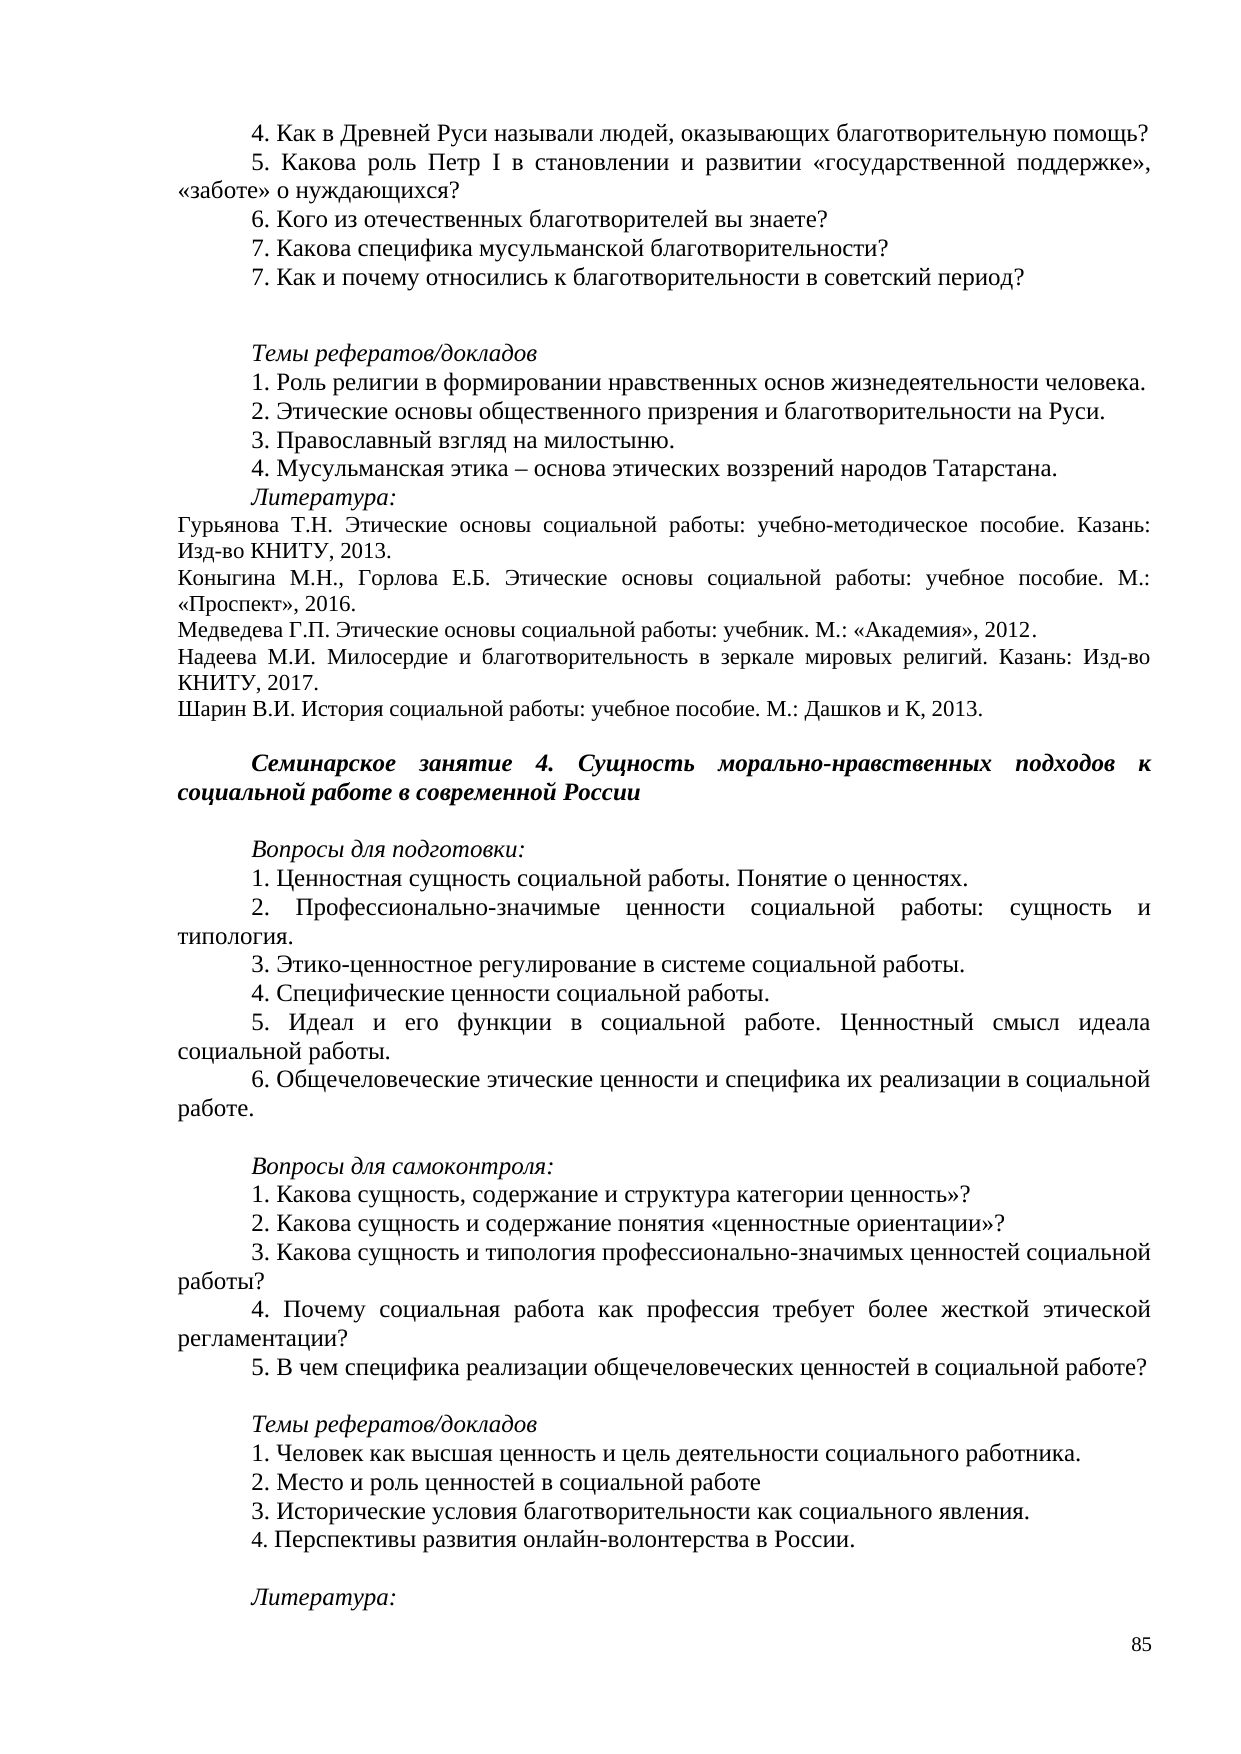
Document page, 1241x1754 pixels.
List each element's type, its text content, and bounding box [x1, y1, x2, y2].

text 4. Перспективы развития онлайн-волонтерства в России. [177, 1524, 1152, 1553]
text 4. Как в Древней Руси называли людей, оказывающих благотворительную помощь? [177, 118, 1152, 147]
text 4. Специфические ценности социальной работы. [177, 978, 1152, 1007]
text Вопросы для подготовки: [177, 834, 1152, 863]
text 7. Как и почему относились к благотворительности в советский период? [177, 262, 1152, 291]
text 4. Мусульманская этика – основа этических воззрений народов Татарстана. [177, 453, 1152, 482]
text 3. Исторические условия благотворительности как социального явления. [177, 1496, 1152, 1524]
text 2. Какова сущность и содержание понятия «ценностные ориентации»? [177, 1208, 1152, 1237]
text 6. Общечеловеческие этические ценности и специфика их реализации в социальной работе. [177, 1064, 1152, 1122]
text Литература: [177, 1582, 1152, 1611]
text 1. Какова сущность, содержание и структура категории ценность»? [177, 1179, 1152, 1208]
text 5. Идеал и его функции в социальной работе. Ценностный смысл идеала социальной работы. [177, 1007, 1152, 1064]
text 6. Кого из отечественных благотворителей вы знаете? [177, 204, 1152, 233]
text Семинарское занятие 4. Сущность морально-нравственных подходов к социальной работе в современной России [177, 748, 1152, 806]
text 3. Православный взгляд на милостыню. [177, 425, 1152, 453]
text Вопросы для самоконтроля: [177, 1151, 1152, 1179]
text Гурьянова Т.Н. Этические основы социальной работы: учебно-методическое пособие. Казань: Изд-во КНИТУ, 2013. [177, 511, 1152, 564]
text 3. Какова сущность и типология профессионально-значимых ценностей социальной работы? [177, 1237, 1152, 1294]
text Литература: [177, 482, 1152, 511]
text 5. В чем специфика реализации общечеловеческих ценностей в социальной работе? [177, 1352, 1152, 1381]
text 2. Профессионально-значимые ценности социальной работы: сущность и типология. [177, 892, 1152, 949]
text 7. Какова специфика мусульманской благотворительности? [177, 233, 1152, 262]
text 2. Место и роль ценностей в социальной работе [177, 1467, 1152, 1496]
text Медведева Г.П. Этические основы социальной работы: учебник. М.: «Академия», 2012. [177, 616, 1152, 643]
text Коныгина М.Н., Горлова Е.Б. Этические основы социальной работы: учебное пособие. М.: «Проспект», 2016. [177, 564, 1152, 616]
text 4. Почему социальная работа как профессия требует более жесткой этической регламентации? [177, 1294, 1152, 1352]
text 1. Ценностная сущность социальной работы. Понятие о ценностях. [177, 863, 1152, 892]
text Темы рефератов/докладов [177, 1409, 1152, 1438]
text 1. Человек как высшая ценность и цель деятельности социального работника. [177, 1438, 1152, 1467]
text Надеева М.И. Милосердие и благотворительность в зеркале мировых религий. Казань: Изд-во КНИТУ, 2017. [177, 643, 1152, 696]
text Шарин В.И. История социальной работы: учебное пособие. М.: Дашков и К, 2013. [177, 696, 1152, 722]
text Темы рефератов/докладов [177, 338, 1152, 367]
text 5. Какова роль Петр I в становлении и развитии «государственной поддержке», «заботе» о нуждающихся? [177, 147, 1152, 204]
text 2. Этические основы общественного призрения и благотворительности на Руси. [177, 396, 1152, 425]
text 1. Роль религии в формировании нравственных основ жизнедеятельности человека. [177, 367, 1152, 396]
text 3. Этико-ценностное регулирование в системе социальной работы. [177, 949, 1152, 978]
